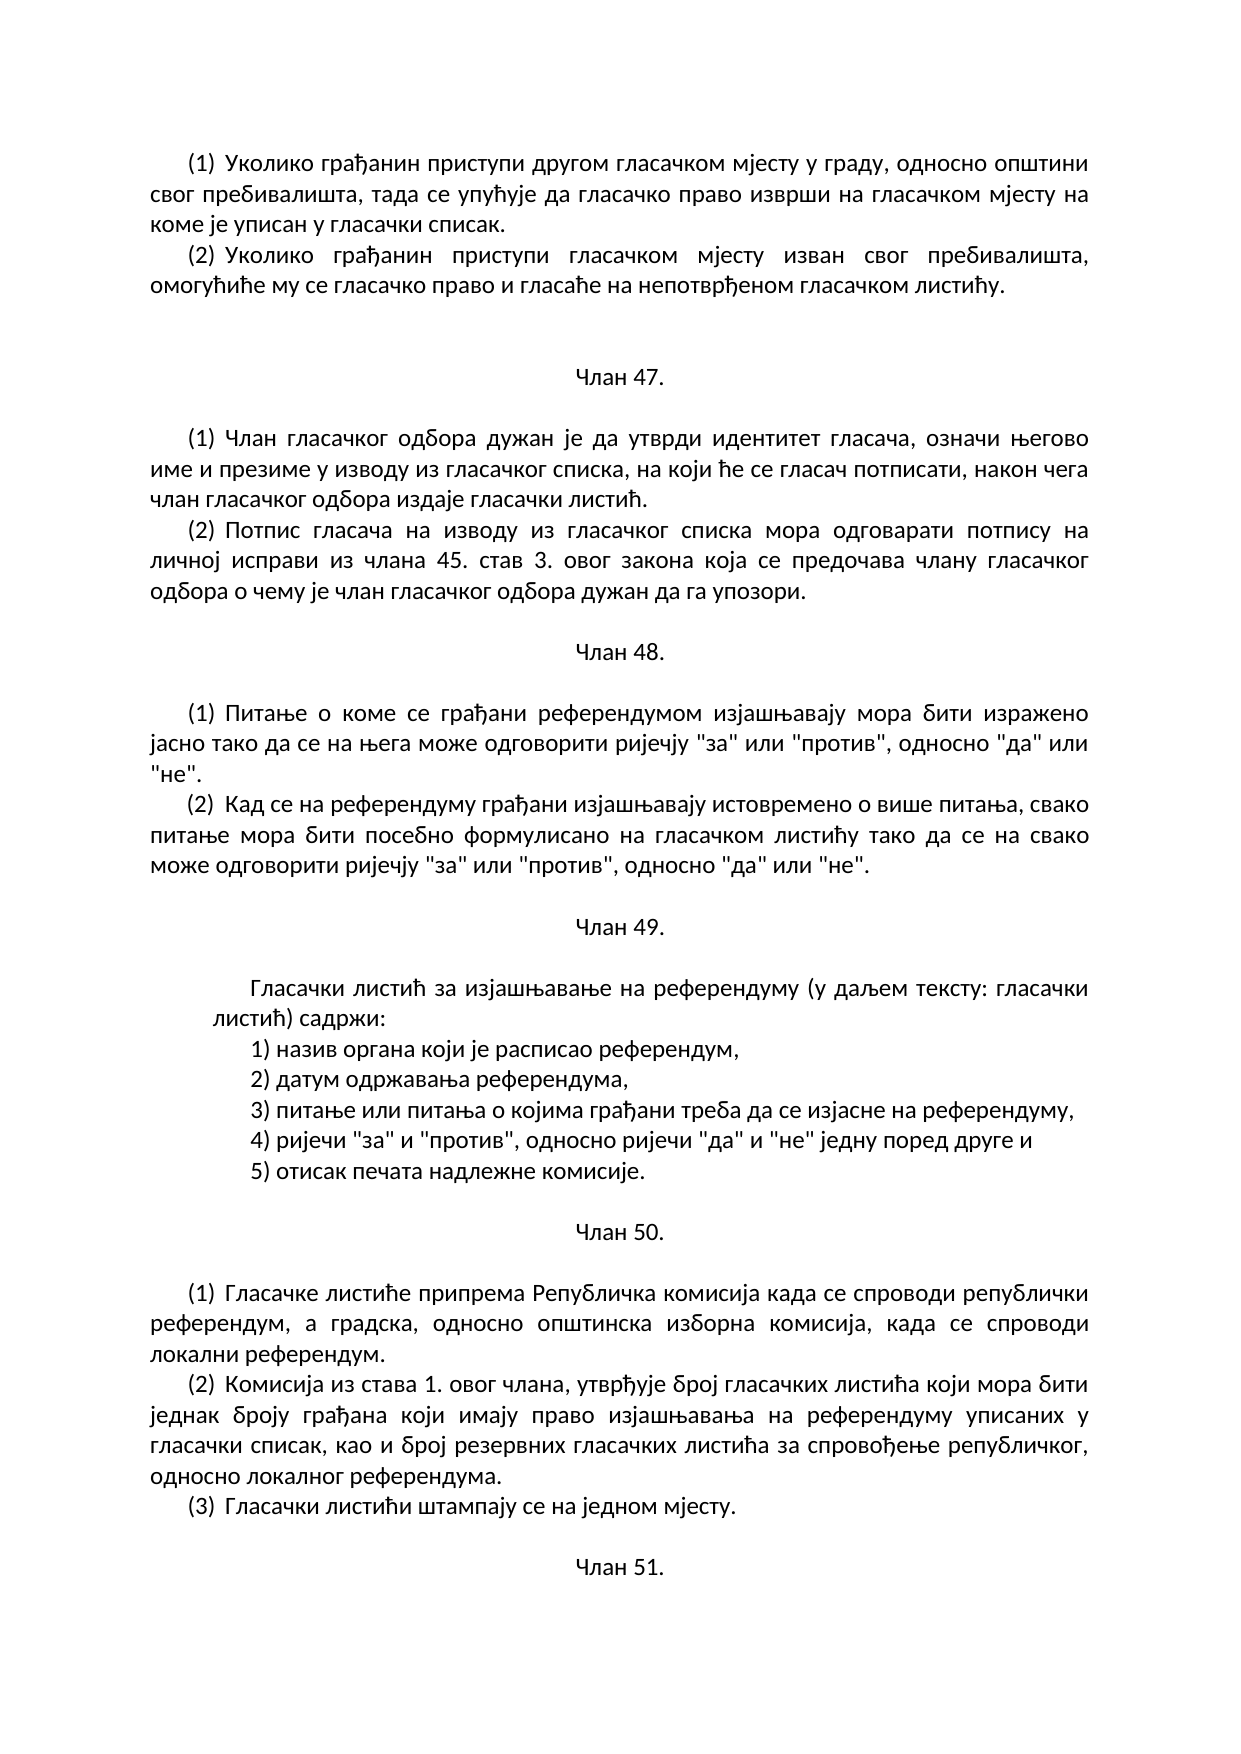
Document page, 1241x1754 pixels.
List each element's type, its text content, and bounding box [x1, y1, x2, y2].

text Гласачки листић за изјашњавање на референдуму (у даљем тексту: гласачки листић) садржи: [213, 972, 1090, 1033]
list Гласачке листиће припрема Републичка комисија када се спроводи републички референдум, а градска, односно општинска изборна комисија, када се спроводи локални референдум. [150, 1277, 1090, 1368]
text 3) питање или питања о којима грађани треба да се изјасне на референдуму, [213, 1094, 1090, 1124]
text 4) ријечи "за" и "против", односно ријечи "да" и "не" једну поред друге и [213, 1124, 1090, 1155]
list Комисија из става 1. овог члана, утврђује број гласачких листића који мора бити једнак броју грађана који имају право изјашњавања на референдуму уписаних у гласачки списак, као и број резервних гласачких листића за спровођење републичког, односно локалног референдума. [150, 1368, 1090, 1491]
list Члан гласачког одбора дужан је да утврди идентитет гласача, означи његово име и презиме у изводу из гласачког списка, на који ће се гласач потписати, након чега члан гласачког одбора издаје гласачки листић. [150, 422, 1090, 514]
text Члан 49. [150, 911, 1090, 941]
text 2) датум одржавања референдума, [213, 1063, 1090, 1094]
text Члан 50. [150, 1216, 1090, 1246]
list Уколико грађанин приступи другом гласачком мјесту у граду, односно општини свог пребивалишта, тада се упућује да гласачко право изврши на гласачком мјесту на коме је уписан у гласачки списак. [150, 148, 1090, 239]
list Гласачки листићи штампају се на једном мјесту. [187, 1491, 1090, 1521]
list Уколико грађанин приступи гласачком мјесту изван свог пребивалишта, омогућиће му се гласачко право и гласаће на непотврђеном гласачком листићу. [150, 239, 1090, 300]
text 1) назив органа који је расписао референдум, [213, 1033, 1090, 1063]
text 5) отисак печата надлежне комисије. [213, 1155, 1090, 1185]
text Члан 51. [150, 1552, 1090, 1582]
text Члан 47. [150, 361, 1090, 392]
list Питање о коме се грађани референдумом изјашњавају мора бити изражено јасно тако да се на њега може одговорити ријечју "за" или "против", односно "да" или "не". [150, 697, 1090, 788]
list Кад се на референдуму грађани изјашњавају истовремено о више питања, свако питање мора бити посебно формулисано на гласачком листићу тако да се на свако може одговорити ријечју "за" или "против", односно "да" или "не". [150, 788, 1090, 880]
list Потпис гласача на изводу из гласачког списка мора одговарати потпису на личној исправи из члана 45. став 3. овог закона која се предочава члану гласачког одбора о чему је члан гласачког одбора дужан да га упозори. [150, 514, 1090, 605]
text Члан 48. [150, 636, 1090, 666]
